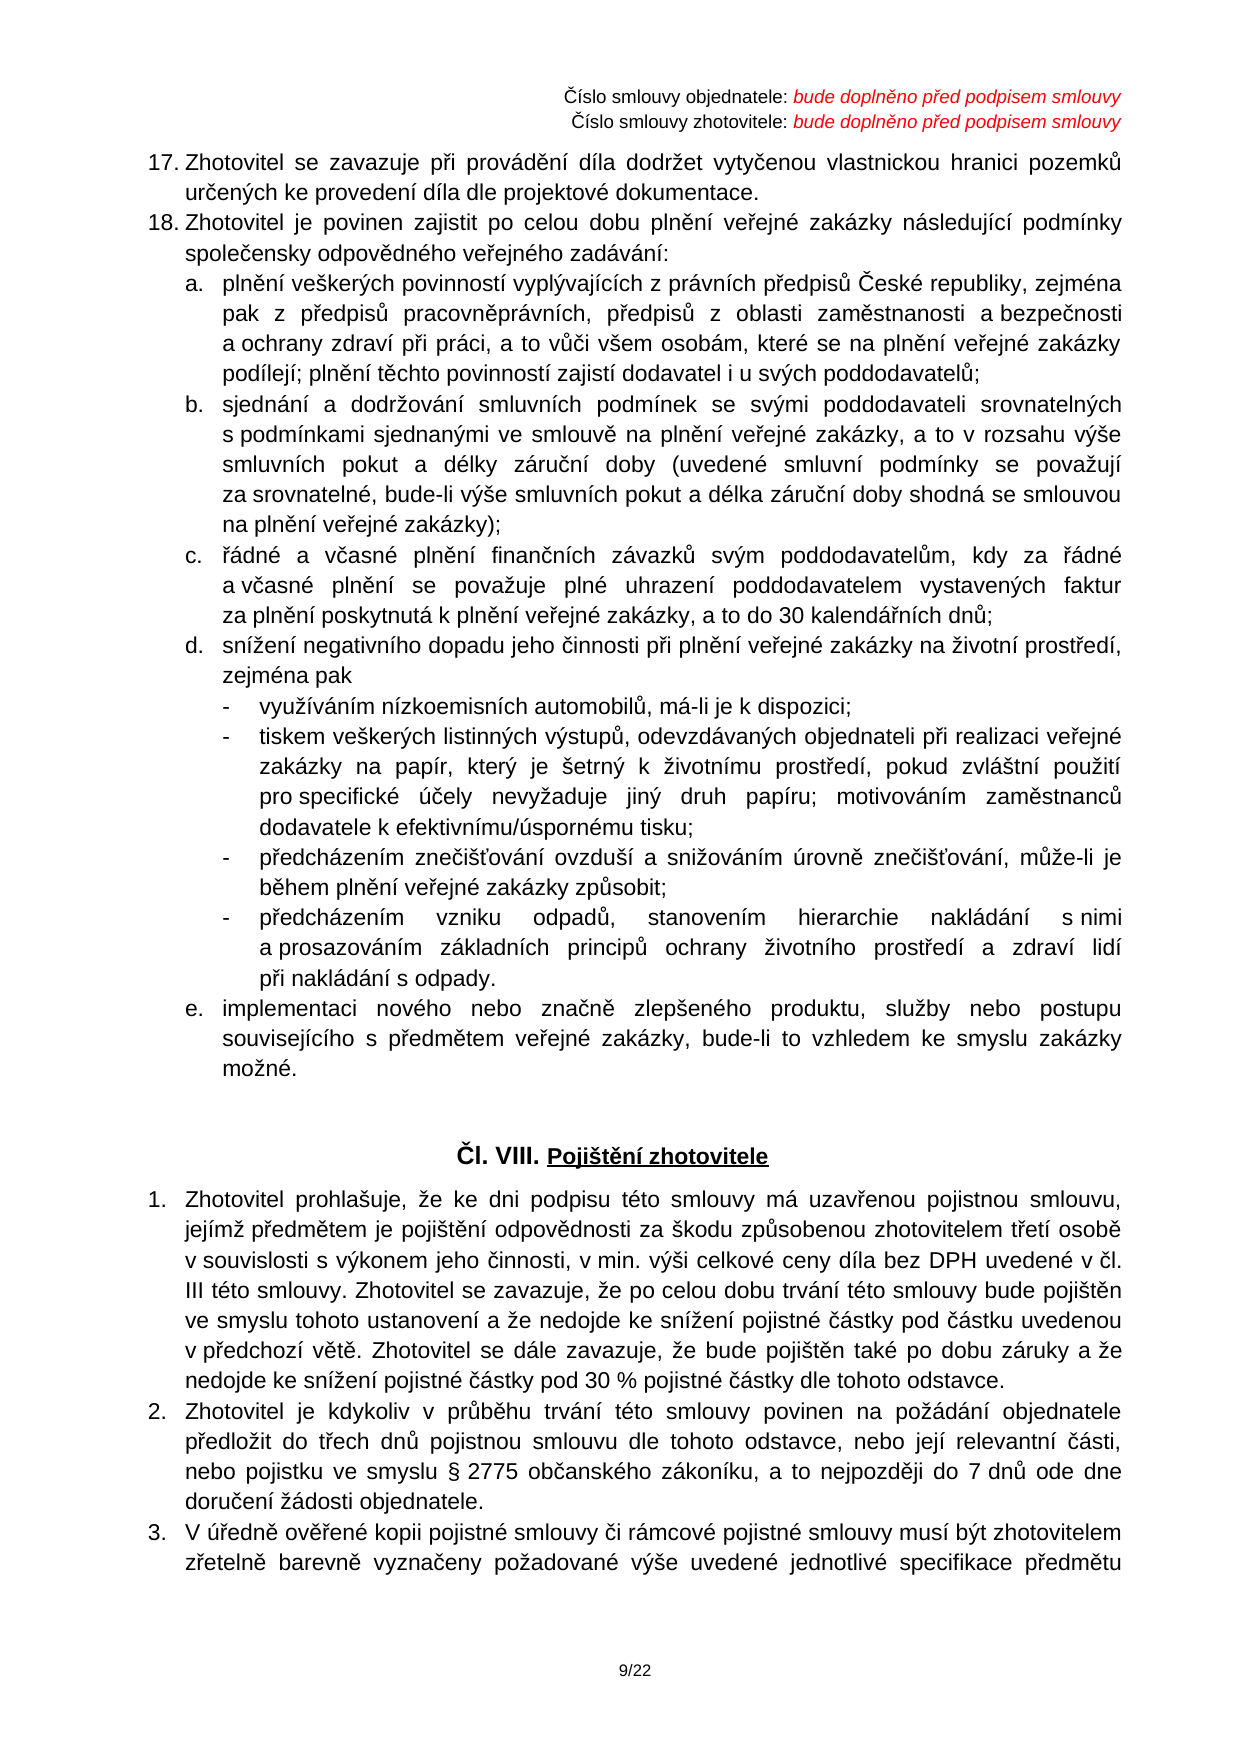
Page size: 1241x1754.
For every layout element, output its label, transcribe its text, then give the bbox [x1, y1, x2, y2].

list plnění veškerých povinností vyplývajících z právních předpisů České republiky, zejména pak z předpisů pracovněprávních, předpisů z oblasti zaměstnanosti a bezpečnosti a ochrany zdraví při práci, a to vůči všem osobám, které se na plnění veřejné zakázky podílejí; plnění těchto povinností zajistí dodavatel i u svých poddodavatelů; [185, 270, 1122, 387]
list Zhotovitel prohlašuje, že ke dni podpisu této smlouvy má uzavřenou pojistnou smlouvu, jejímž předmětem je pojištění odpovědnosti za škodu způsobenou zhotovitelem třetí osobě v souvislosti s výkonem jeho činnosti, v min. výši celkové ceny díla bez DPH uvedené v čl. III této smlouvy. Zhotovitel se zavazuje, že po celou dobu trvání této smlouvy bude pojištěn ve smyslu tohoto ustanovení a že nedojde ke snížení pojistné částky pod částku uvedenou v předchozí větě. Zhotovitel se dále zavazuje, že bude pojištěn také po dobu záruky a že nedojde ke snížení pojistné částky pod 30 % pojistné částky dle tohoto odstavce. [148, 1186, 1122, 1394]
text Pojištění zhotovitele [148, 1141, 1122, 1169]
list Zhotovitel je kdykoliv v průběhu trvání této smlouvy povinen na požádání objednatele předložit do třech dnů pojistnou smlouvu dle tohoto odstavce, nebo její relevantní části, nebo pojistku ve smyslu § 2775 občanského zákoníku, a to nejpozději do 7 dnů ode dne doručení žádosti objednatele. [148, 1398, 1122, 1514]
list sjednání a dodržování smluvních podmínek se svými poddodavateli srovnatelných s podmínkami sjednanými ve smlouvě na plnění veřejné zakázky, a to v rozsahu výše smluvních pokut a délky záruční doby (uvedené smluvní podmínky se považují za srovnatelné, bude-li výše smluvních pokut a délka záruční doby shodná se smlouvou na plnění veřejné zakázky); [185, 391, 1122, 538]
list využíváním nízkoemisních automobilů, má-li je k dispozici; [222, 693, 1122, 719]
list řádné a včasné plnění finančních závazků svým poddodavatelům, kdy za řádné a včasné plnění se považuje plné uhrazení poddodavatelem vystavených faktur za plnění poskytnutá k plnění veřejné zakázky, a to do 30 kalendářních dnů; [185, 542, 1122, 628]
list Zhotovitel je povinen zajistit po celou dobu plnění veřejné zakázky následující podmínky společensky odpovědného veřejného zadávání: [148, 209, 1122, 266]
list Zhotovitel se zavazuje při provádění díla dodržet vytyčenou vlastnickou hranici pozemků určených ke provedení díla dle projektové dokumentace. [148, 149, 1122, 206]
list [148, 1518, 1122, 1575]
list předcházením vzniku odpadů, stanovením hierarchie nakládání s nimi a prosazováním základních principů ochrany životního prostředí a zdraví lidí při nakládání s odpady. [222, 904, 1122, 991]
list snížení negativního dopadu jeho činnosti při plnění veřejné zakázky na životní prostředí, zejména pak [185, 632, 1122, 689]
list předcházením znečišťování ovzduší a snižováním úrovně znečišťování, může-li je během plnění veřejné zakázky způsobit; [222, 844, 1122, 900]
list tiskem veškerých listinných výstupů, odevzdávaných objednateli při realizaci veřejné zakázky na papír, který je šetrný k životnímu prostředí, pokud zvláštní použití pro specifické účely nevyžaduje jiný druh papíru; motivováním zaměstnanců dodavatele k efektivnímu/úspornému tisku; [222, 723, 1122, 840]
list implementaci nového nebo značně zlepšeného produktu, služby nebo postupu souvisejícího s předmětem veřejné zakázky, bude-li to vzhledem ke smyslu zakázky možné. [185, 995, 1122, 1082]
